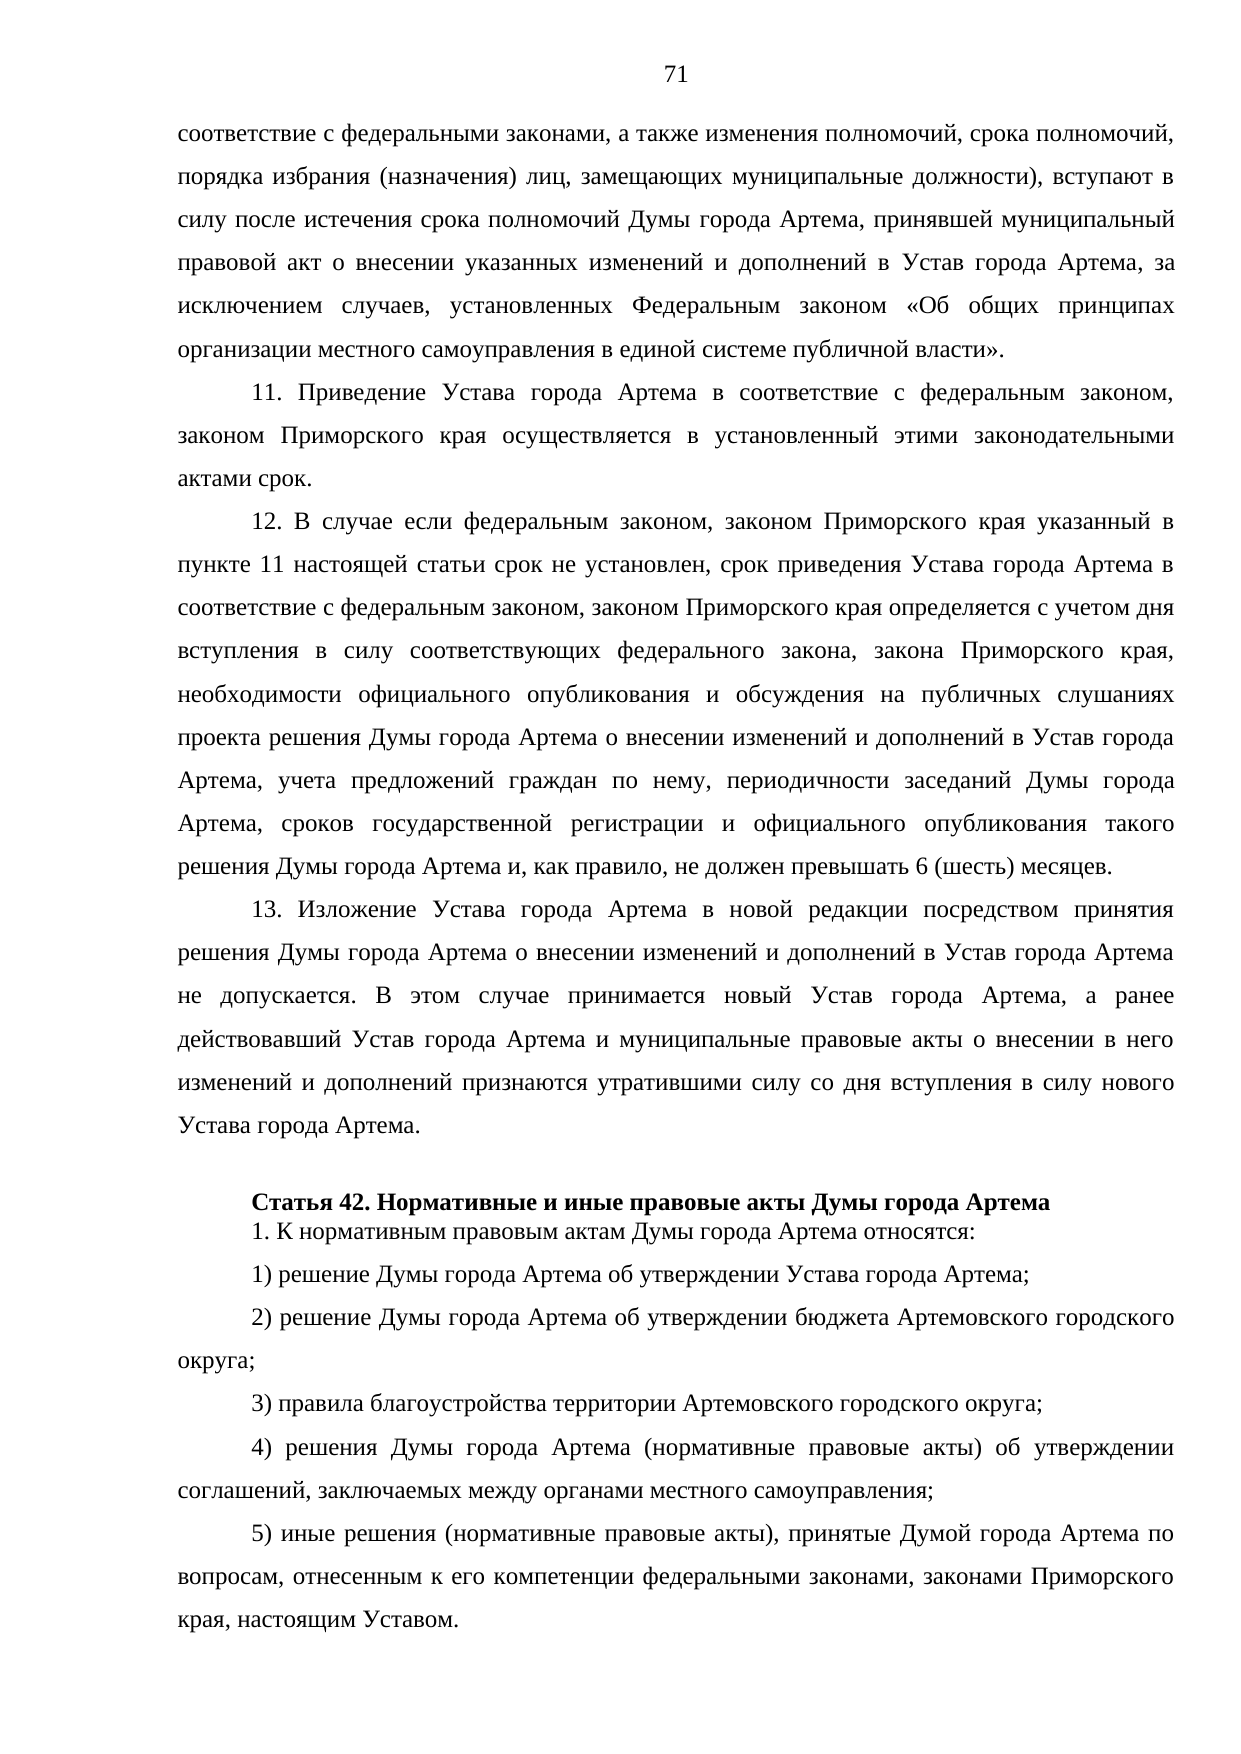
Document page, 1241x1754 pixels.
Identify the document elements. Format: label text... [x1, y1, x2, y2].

text 5) иные решения (нормативные правовые акты), принятые Думой города Артема по вопросам, отнесенным к его компетенции федеральными законами, законами Приморского края, настоящим Уставом. [177, 1518, 1175, 1633]
text Статья 42. Нормативные и иные правовые акты Думы города Артема [177, 1187, 1175, 1216]
text 12. В случае если федеральным законом, законом Приморского края указанный в пункте 11 настоящей статьи срок не установлен, срок приведения Устава города Артема в соответствие с федеральным законом, законом Приморского края определяется с учетом дня вступления в силу соответствующих федерального закона, закона Приморского края, необходимости официального опубликования и обсуждения на публичных слушаниях проекта решения Думы города Артема о внесении изменений и дополнений в Устав города Артема, учета предложений граждан по нему, периодичности заседаний Думы города Артема, сроков государственной регистрации и официального опубликования такого решения Думы города Артема и, как правило, не должен превышать 6 (шесть) месяцев. [177, 506, 1175, 880]
text 13. Изложение Устава города Артема в новой редакции посредством принятия решения Думы города Артема о внесении изменений и дополнений в Устав города Артема не допускается. В этом случае принимается новый Устав города Артема, а ранее действовавший Устав города Артема и муниципальные правовые акты о внесении в него изменений и дополнений признаются утратившими силу со дня вступления в силу нового Устава города Артема. [177, 894, 1175, 1139]
text 2) решение Думы города Артема об утверждении бюджета Артемовского городского округа; [177, 1302, 1175, 1374]
text 1. К нормативным правовым актам Думы города Артема относятся: [177, 1216, 1175, 1245]
text 1) решение Думы города Артема об утверждении Устава города Артема; [177, 1259, 1175, 1288]
text 11. Приведение Устава города Артема в соответствие с федеральным законом, законом Приморского края осуществляется в установленный этими законодательными актами срок. [177, 377, 1175, 492]
text 3) правила благоустройства территории Артемовского городского округа; [177, 1388, 1175, 1417]
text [177, 118, 1175, 362]
text 4) решения Думы города Артема (нормативные правовые акты) об утверждении соглашений, заключаемых между органами местного самоуправления; [177, 1432, 1175, 1503]
